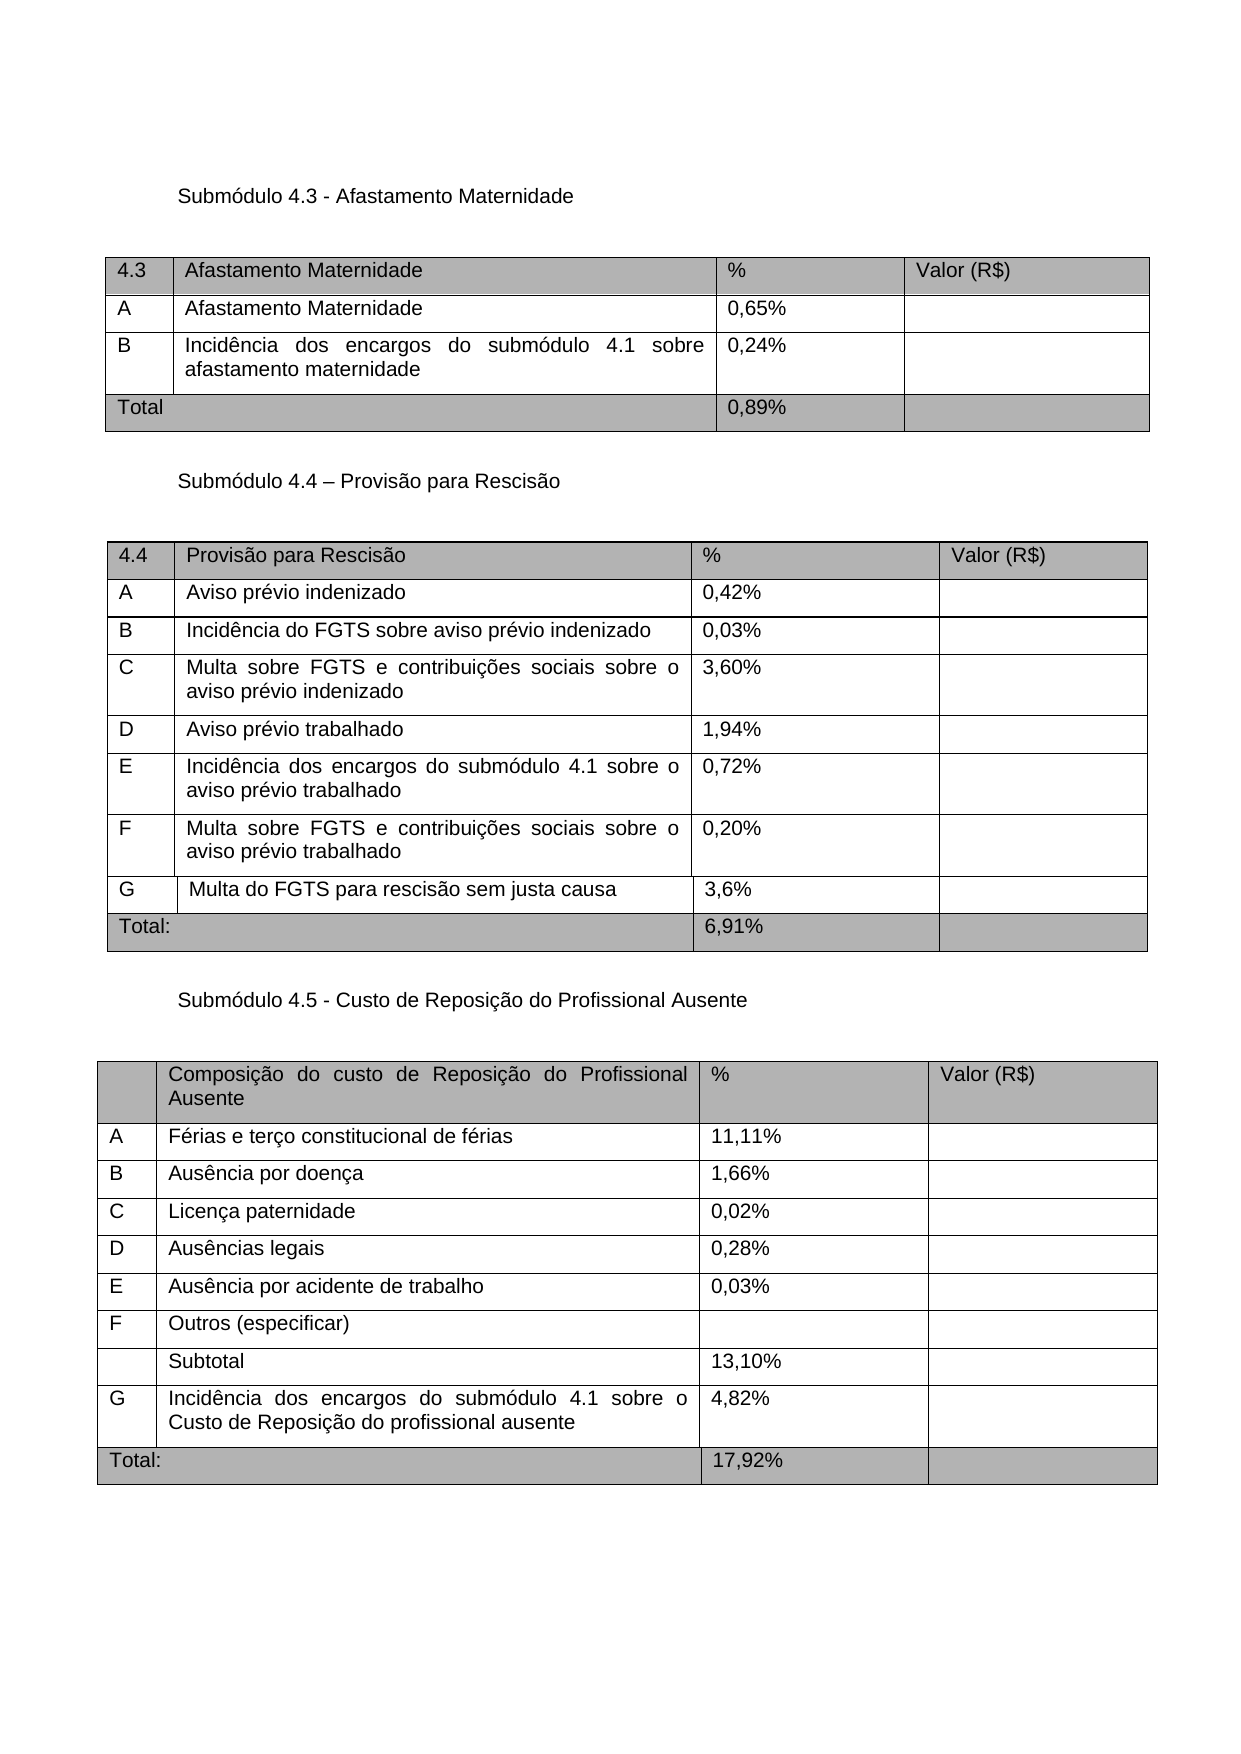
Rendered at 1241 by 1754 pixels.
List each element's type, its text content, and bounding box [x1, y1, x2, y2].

table_cell Total: [108, 914, 693, 951]
table_cell Outros (especificar) [157, 1311, 699, 1348]
table_cell 6,91% [694, 914, 939, 951]
table_cell 0,20% [692, 815, 939, 876]
table_cell 17,92% [702, 1448, 928, 1484]
table_cell [940, 716, 1147, 753]
table_cell B [108, 618, 174, 654]
table_cell Subtotal [157, 1349, 699, 1385]
text Submódulo 4.4 – Provisão para Rescisão [177, 468, 1078, 492]
table_cell [940, 754, 1147, 814]
table_cell [940, 618, 1147, 654]
table_header 4.3 [106, 258, 173, 294]
table_cell 4,82% [700, 1386, 928, 1447]
table_header % [692, 543, 939, 579]
table_cell [929, 1199, 1157, 1235]
table_cell 3,60% [692, 655, 939, 715]
table_cell Ausência por doença [157, 1161, 699, 1198]
text Submódulo 4.3 - Afastamento Maternidade [177, 184, 1078, 208]
table_cell Ausências legais [157, 1236, 699, 1273]
table_cell F [98, 1311, 156, 1348]
table_cell 0,02% [700, 1199, 928, 1235]
table_cell [940, 914, 1147, 951]
table_cell Incidência dos encargos do submódulo 4.1 sobre afastamento maternidade [174, 333, 716, 393]
table_cell 0,89% [717, 395, 904, 431]
table_cell [929, 1161, 1157, 1198]
table_cell [929, 1386, 1157, 1447]
table_cell [940, 815, 1147, 876]
table_cell 11,11% [700, 1124, 928, 1160]
table_cell Incidência dos encargos do submódulo 4.1 sobre o Custo de Reposição do profissional ausente [157, 1386, 699, 1447]
table_header 4.5 [98, 1062, 156, 1123]
table_cell Afastamento Maternidade [174, 296, 716, 332]
table_cell 0,65% [717, 296, 904, 332]
table_cell [929, 1124, 1157, 1160]
table_header Provisão para Rescisão [175, 543, 691, 579]
table_cell [929, 1311, 1157, 1348]
table_cell [929, 1274, 1157, 1310]
table_cell B [98, 1161, 156, 1198]
table_cell C [108, 655, 174, 715]
table_cell G [98, 1386, 156, 1447]
table_cell Multa do FGTS para rescisão sem justa causa [178, 877, 693, 913]
table_cell [929, 1236, 1157, 1273]
table_cell 0,03% [692, 618, 939, 654]
table_cell F [108, 815, 174, 876]
table_cell Ausência por acidente de trabalho [157, 1274, 699, 1310]
table_cell A [108, 580, 174, 616]
table_cell D [98, 1236, 156, 1273]
table_cell C [98, 1199, 156, 1235]
table_cell Licença paternidade [157, 1199, 699, 1235]
table_cell G [108, 877, 177, 913]
table_header Afastamento Maternidade [174, 258, 716, 294]
table_cell 1,66% [700, 1161, 928, 1198]
table_cell Total: [98, 1448, 701, 1484]
text Submódulo 4.5 - Custo de Reposição do Profissional Ausente [177, 988, 1078, 1012]
table_cell 3,6% [694, 877, 939, 913]
table_cell Incidência do FGTS sobre aviso prévio indenizado [175, 618, 691, 654]
table_cell B [106, 333, 173, 393]
table_cell [700, 1311, 928, 1348]
table_header Valor (R$) [940, 543, 1147, 579]
table_cell Aviso prévio trabalhado [175, 716, 691, 753]
table_cell 0,03% [700, 1274, 928, 1310]
table_cell [905, 333, 1149, 393]
table_header % [700, 1062, 928, 1123]
table_cell D [108, 716, 174, 753]
table_cell [940, 580, 1147, 616]
table_cell [905, 395, 1149, 431]
table_cell 0,24% [717, 333, 904, 393]
table_cell Incidência dos encargos do submódulo 4.1 sobre o aviso prévio trabalhado [175, 754, 691, 814]
table_cell [98, 1349, 156, 1385]
table_cell 1,94% [692, 716, 939, 753]
table_cell [905, 296, 1149, 332]
table_cell [929, 1448, 1157, 1484]
table_header Valor (R$) [905, 258, 1149, 294]
table_header Valor (R$) [929, 1062, 1157, 1123]
table_cell E [98, 1274, 156, 1310]
table_cell [940, 877, 1147, 913]
table_cell Férias e terço constitucional de férias [157, 1124, 699, 1160]
table_cell E [108, 754, 174, 814]
table_header 4.4 [108, 543, 174, 579]
table_cell 0,28% [700, 1236, 928, 1273]
table_cell [940, 655, 1147, 715]
table_cell Multa sobre FGTS e contribuições sociais sobre o aviso prévio trabalhado [175, 815, 691, 876]
table_cell 0,72% [692, 754, 939, 814]
table_header % [717, 258, 904, 294]
table_cell 13,10% [700, 1349, 928, 1385]
table_cell A [98, 1124, 156, 1160]
table_cell Aviso prévio indenizado [175, 580, 691, 616]
table_cell [929, 1349, 1157, 1385]
table_cell Multa sobre FGTS e contribuições sociais sobre o aviso prévio indenizado [175, 655, 691, 715]
table_header Composição do custo de Reposição do Profissional Ausente [157, 1062, 699, 1123]
table_cell Total [106, 395, 716, 431]
table_cell A [106, 296, 173, 332]
table_cell 0,42% [692, 580, 939, 616]
